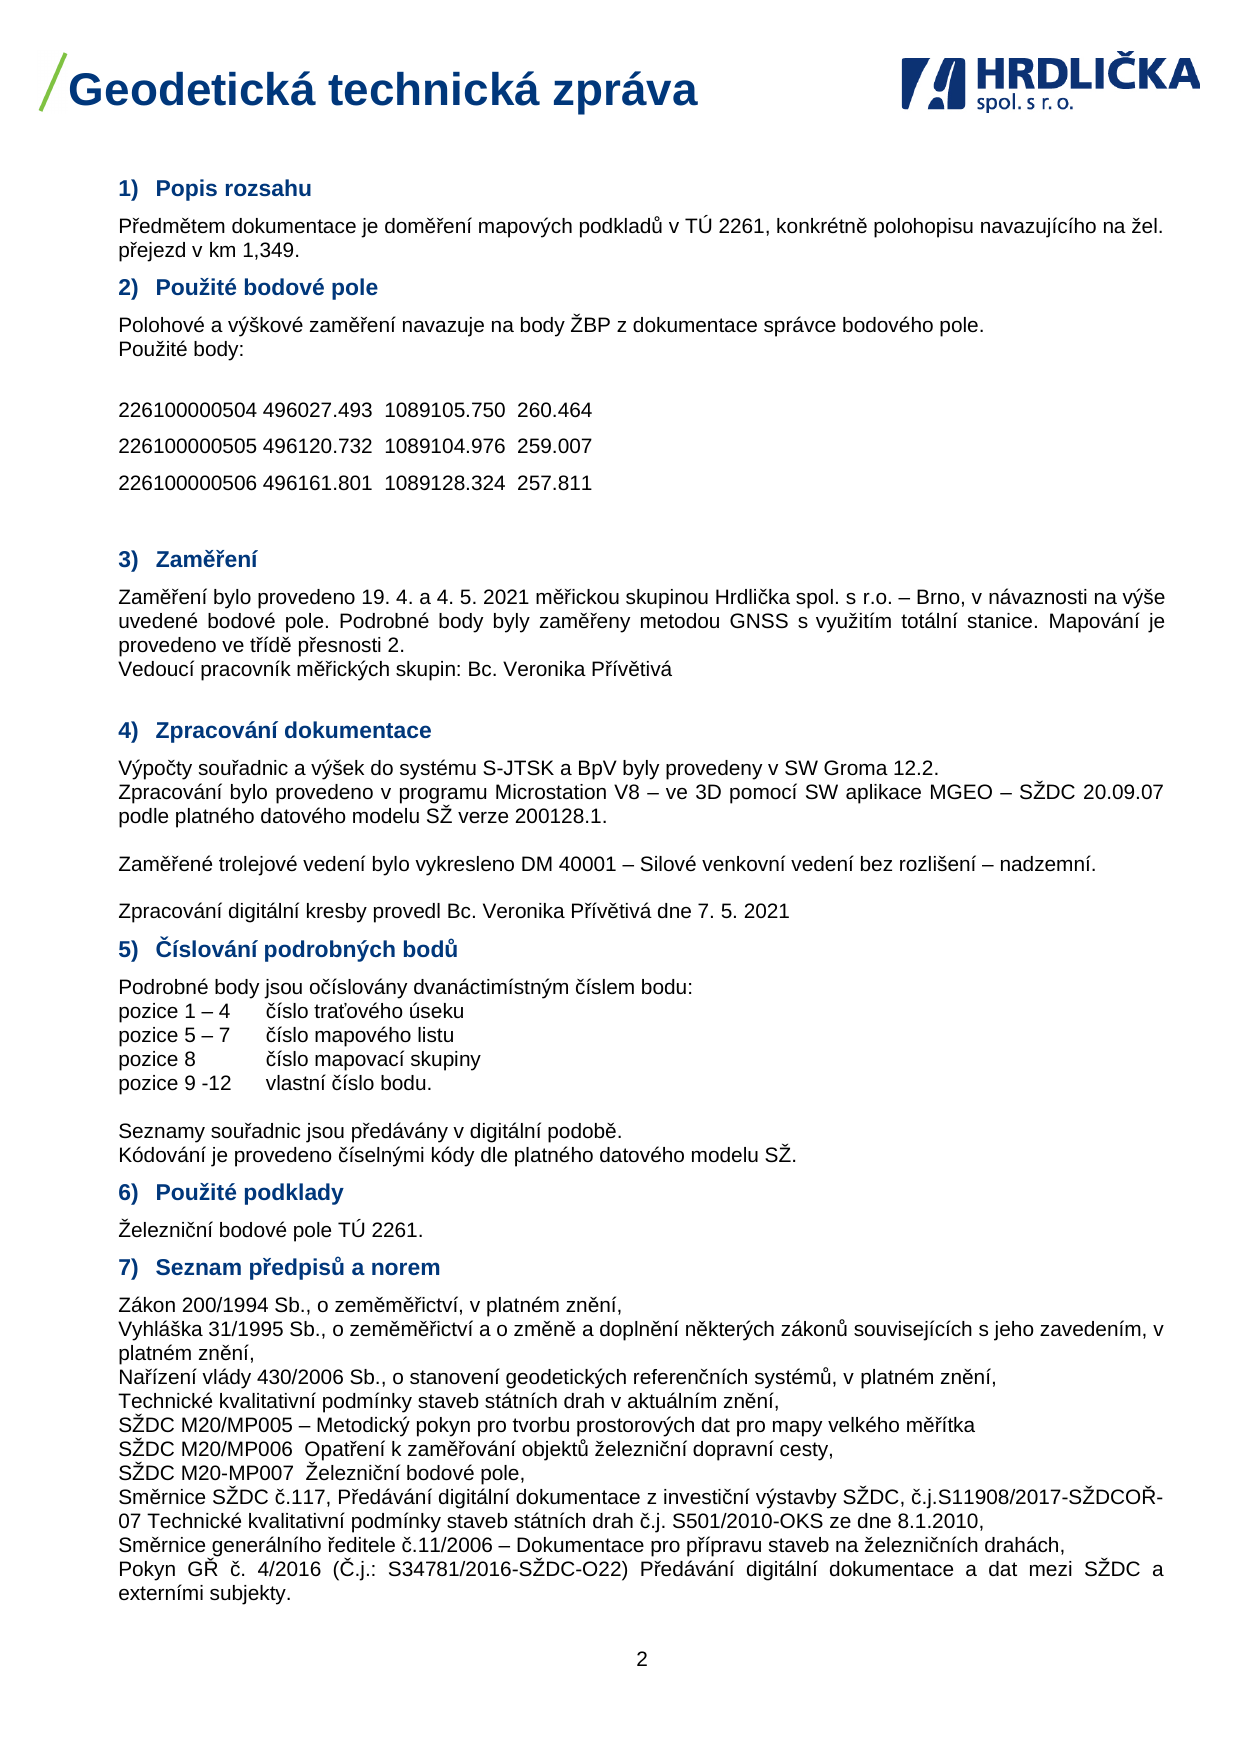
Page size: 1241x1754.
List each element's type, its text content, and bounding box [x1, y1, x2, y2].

text Nařízení vlády 430/2006 Sb., o stanovení geodetických referenčních systémů, v platném znění, [118, 1365, 1165, 1389]
picture [37, 50, 69, 114]
subtitle Použité podklady [118, 1179, 1165, 1205]
text Zpracování digitální kresby provedl Bc. Veronika Přívětivá dne 7. 5. 2021 [118, 899, 1165, 923]
subtitle Zaměření [118, 546, 1165, 572]
subtitle Zpracování dokumentace [118, 717, 1165, 743]
text pozice 8 číslo mapovací skupiny [118, 1047, 1165, 1071]
text Pokyn GŘ č. 4/2016 (Č.j.: S34781/2016-SŽDC-O22) Předávání digitální dokumentace a dat mezi SŽDC a externími subjekty. [118, 1557, 1165, 1604]
text Zákon 200/1994 Sb., o zeměměřictví, v platném znění, [118, 1293, 1165, 1317]
text Použité body: [118, 337, 1165, 361]
subtitle Číslování podrobných bodů [118, 936, 1165, 962]
picture [901, 51, 1200, 113]
text Zaměření bylo provedeno 19. 4. a 4. 5. 2021 měřickou skupinou Hrdlička spol. s r.o. – Brno, v návaznosti na výše uvedené bodové pole. Podrobné body byly zaměřeny metodou GNSS s využitím totální stanice. Mapování je provedeno ve třídě přesnosti 2. [118, 584, 1165, 656]
text Výpočty souřadnic a výšek do systému S-JTSK a BpV byly provedeny v SW Groma 12.2. [118, 756, 1165, 779]
text Kódování je provedeno číselnými kódy dle platného datového modelu SŽ. [118, 1142, 1165, 1166]
text Vyhláška 31/1995 Sb., o zeměměřictví a o změně a doplnění některých zákonů souvisejících s jeho zavedením, v platném znění, [118, 1317, 1165, 1365]
text Vedoucí pracovník měřických skupin: Bc. Veronika Přívětivá [118, 656, 1165, 680]
text SŽDC M20/MP006 Opatření k zaměřování objektů železniční dopravní cesty, [118, 1437, 1165, 1461]
text pozice 5 – 7 číslo mapového listu [118, 1023, 1165, 1047]
text Předmětem dokumentace je doměření mapových podkladů v TÚ 2261, konkrétně polohopisu navazujícího na žel. přejezd v km 1,349. [118, 214, 1165, 262]
text Seznamy souřadnic jsou předávány v digitální podobě. [118, 1118, 1165, 1142]
text pozice 9 -12 vlastní číslo bodu. [118, 1071, 1165, 1094]
text Zpracování bylo provedeno v programu Microstation V8 – ve 3D pomocí SW aplikace MGEO – SŽDC 20.09.07 podle platného datového modelu SŽ verze 200128.1. [118, 779, 1165, 827]
subtitle 226100000506 496161.801 1089128.324 257.811 [118, 470, 1165, 494]
text Směrnice generálního ředitele č.11/2006 – Dokumentace pro přípravu staveb na železničních drahách, [118, 1533, 1165, 1557]
subtitle Seznam předpisů a norem [118, 1254, 1165, 1281]
subtitle 226100000504 496027.493 1089105.750 260.464 [118, 397, 1165, 421]
text Podrobné body jsou očíslovány dvanáctimístným číslem bodu: [118, 975, 1165, 999]
text Technické kvalitativní podmínky staveb státních drah v aktuálním znění, [118, 1389, 1165, 1413]
subtitle 226100000505 496120.732 1089104.976 259.007 [118, 434, 1165, 458]
subtitle Popis rozsahu [118, 175, 1165, 201]
text Zaměřené trolejové vedení bylo vykresleno DM 40001 – Silové venkovní vedení bez rozlišení – nadzemní. [118, 851, 1165, 875]
text Železniční bodové pole TÚ 2261. [118, 1218, 1165, 1242]
text Polohové a výškové zaměření navazuje na body ŽBP z dokumentace správce bodového pole. [118, 313, 1165, 337]
text pozice 1 – 4 číslo traťového úseku [118, 999, 1165, 1023]
text SŽDC M20/MP005 – Metodický pokyn pro tvorbu prostorových dat pro mapy velkého měřítka [118, 1413, 1165, 1437]
text Směrnice SŽDC č.117, Předávání digitální dokumentace z investiční výstavby SŽDC, č.j.S11908/2017-SŽDCOŘ-07 Technické kvalitativní podmínky staveb státních drah č.j. S501/2010-OKS ze dne 8.1.2010, [118, 1485, 1165, 1533]
text SŽDC M20-MP007 Železniční bodové pole, [118, 1461, 1165, 1485]
subtitle Použité bodové pole [118, 274, 1165, 301]
